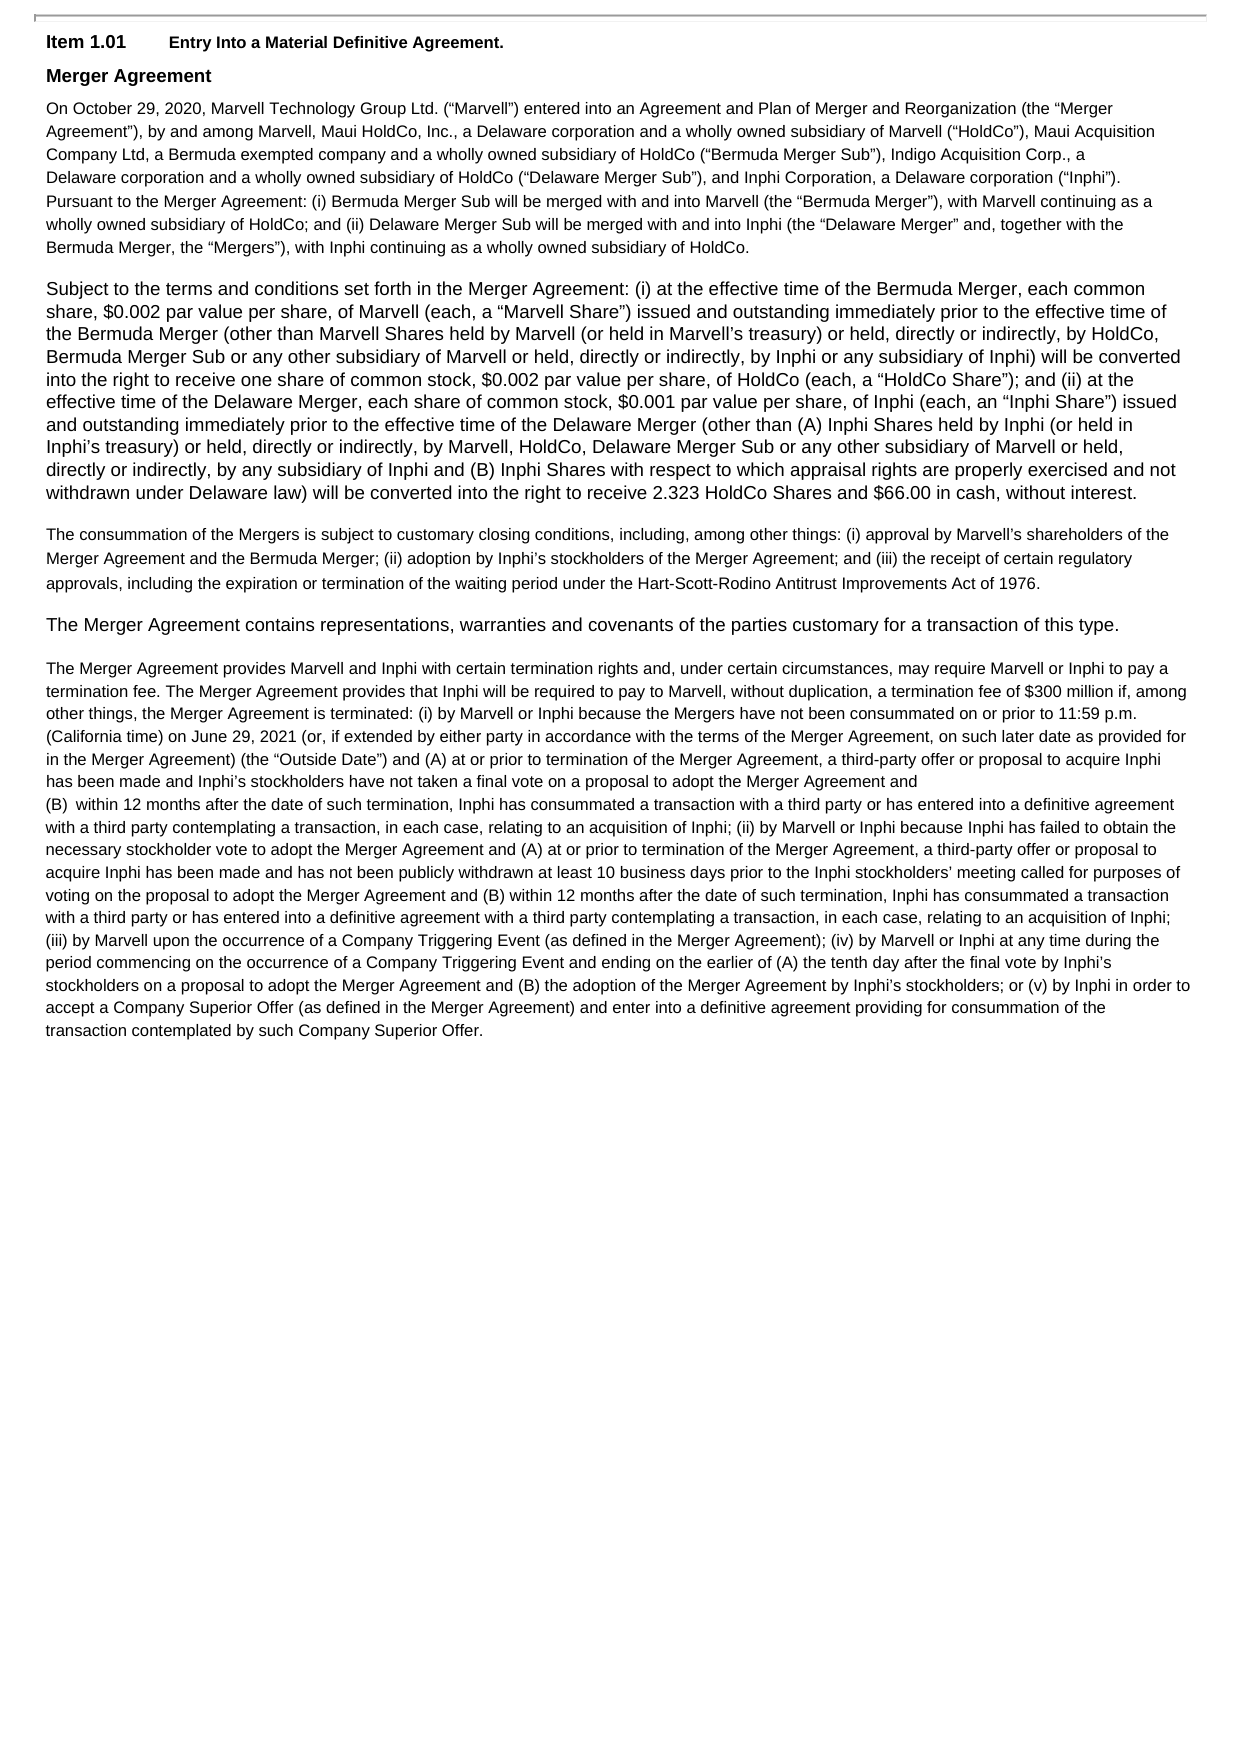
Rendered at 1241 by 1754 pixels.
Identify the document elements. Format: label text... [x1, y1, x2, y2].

list within 12 months after the date of such termination, Inphi has consummated a transaction with a third party or has entered into a definitive agreement with a third party contemplating a transaction, in each case, relating to an acquisition of Inphi; (ii) by Marvell or Inphi because Inphi has failed to obtain the necessary stockholder vote to adopt the Merger Agreement and (A) at or prior to termination of the Merger Agreement, a third-party offer or proposal to acquire Inphi has been made and has not been publicly withdrawn at least 10 business days prior to the Inphi stockholders’ meeting called for purposes of voting on the proposal to adopt the Merger Agreement and (B) within 12 months after the date of such termination, Inphi has consummated a transaction with a third party or has entered into a definitive agreement with a third party contemplating a transaction, in each case, relating to an acquisition of Inphi; (iii) by Marvell upon the occurrence of a Company Triggering Event (as defined in the Merger Agreement); (iv) by Marvell or Inphi at any time during the period commencing on the occurrence of a Company Triggering Event and ending on the earlier of (A) the tenth day after the final vote by Inphi’s stockholders on a proposal to adopt the Merger Agreement and (B) the adoption of the Merger Agreement by Inphi’s stockholders; or (v) by Inphi in order to accept a Company Superior Offer (as defined in the Merger Agreement) and enter into a definitive agreement providing for consummation of the transaction contemplated by such Company Superior Offer. [45, 795, 1192, 1040]
text Merger Agreement [46, 65, 1192, 86]
text The Merger Agreement contains representations, warranties and covenants of the parties customary for a transaction of this type. [46, 614, 1192, 635]
text Item 1.01 Entry Into a Material Definitive Agreement. [46, 31, 1192, 52]
text Subject to the terms and conditions set forth in the Merger Agreement: (i) at the effective time of the Bermuda Merger, each common share, $0.002 par value per share, of Marvell (each, a “Marvell Share”) issued and outstanding immediately prior to the effective time of the Bermuda Merger (other than Marvell Shares held by Marvell (or held in Marvell’s treasury) or held, directly or indirectly, by HoldCo, Bermuda Merger Sub or any other subsidiary of Marvell or held, directly or indirectly, by Inphi or any subsidiary of Inphi) will be converted into the right to receive one share of common stock, $0.002 par value per share, of HoldCo (each, a “HoldCo Share”); and (ii) at the effective time of the Delaware Merger, each share of common stock, $0.001 par value per share, of Inphi (each, an “Inphi Share”) issued and outstanding immediately prior to the effective time of the Delaware Merger (other than (A) Inphi Shares held by Inphi (or held in Inphi’s treasury) or held, directly or indirectly, by Marvell, HoldCo, Delaware Merger Sub or any other subsidiary of Marvell or held, directly or indirectly, by any subsidiary of Inphi and (B) Inphi Shares with respect to which appraisal rights are properly exercised and not withdrawn under Delaware law) will be converted into the right to receive 2.323 HoldCo Shares and $66.00 in cash, without interest. [46, 278, 1184, 503]
text The consummation of the Mergers is subject to customary closing conditions, including, among other things: (i) approval by Marvell’s shareholders of the Merger Agreement and the Bermuda Merger; (ii) adoption by Inphi’s stockholders of the Merger Agreement; and (iii) the receipt of certain regulatory approvals, including the expiration or termination of the waiting period under the Hart-Scott-Rodino Antitrust Improvements Act of 1976. [46, 524, 1176, 593]
text On October 29, 2020, Marvell Technology Group Ltd. (“Marvell”) entered into an Agreement and Plan of Merger and Reorganization (the “Merger Agreement”), by and among Marvell, Maui HoldCo, Inc., a Delaware corporation and a wholly owned subsidiary of Marvell (“HoldCo”), Maui Acquisition Company Ltd, a Bermuda exempted company and a wholly owned subsidiary of HoldCo (“Bermuda Merger Sub”), Indigo Acquisition Corp., a Delaware corporation and a wholly owned subsidiary of HoldCo (“Delaware Merger Sub”), and Inphi Corporation, a Delaware corporation (“Inphi”). Pursuant to the Merger Agreement: (i) Bermuda Merger Sub will be merged with and into Marvell (the “Bermuda Merger”), with Marvell continuing as a wholly owned subsidiary of HoldCo; and (ii) Delaware Merger Sub will be merged with and into Inphi (the “Delaware Merger” and, together with the Bermuda Merger, the “Mergers”), with Inphi continuing as a wholly owned subsidiary of HoldCo. [46, 99, 1159, 257]
text The Merger Agreement provides Marvell and Inphi with certain termination rights and, under certain circumstances, may require Marvell or Inphi to pay a termination fee. The Merger Agreement provides that Inphi will be required to pay to Marvell, without duplication, a termination fee of $300 million if, among other things, the Merger Agreement is terminated: (i) by Marvell or Inphi because the Mergers have not been consummated on or prior to 11:59 p.m. (California time) on June 29, 2021 (or, if extended by either party in accordance with the terms of the Merger Agreement, on such later date as provided for in the Merger Agreement) (the “Outside Date”) and (A) at or prior to termination of the Merger Agreement, a third-party offer or proposal to acquire Inphi has been made and Inphi’s stockholders have not taken a final vote on a proposal to adopt the Merger Agreement and [46, 659, 1192, 791]
picture [34, 14, 1207, 22]
